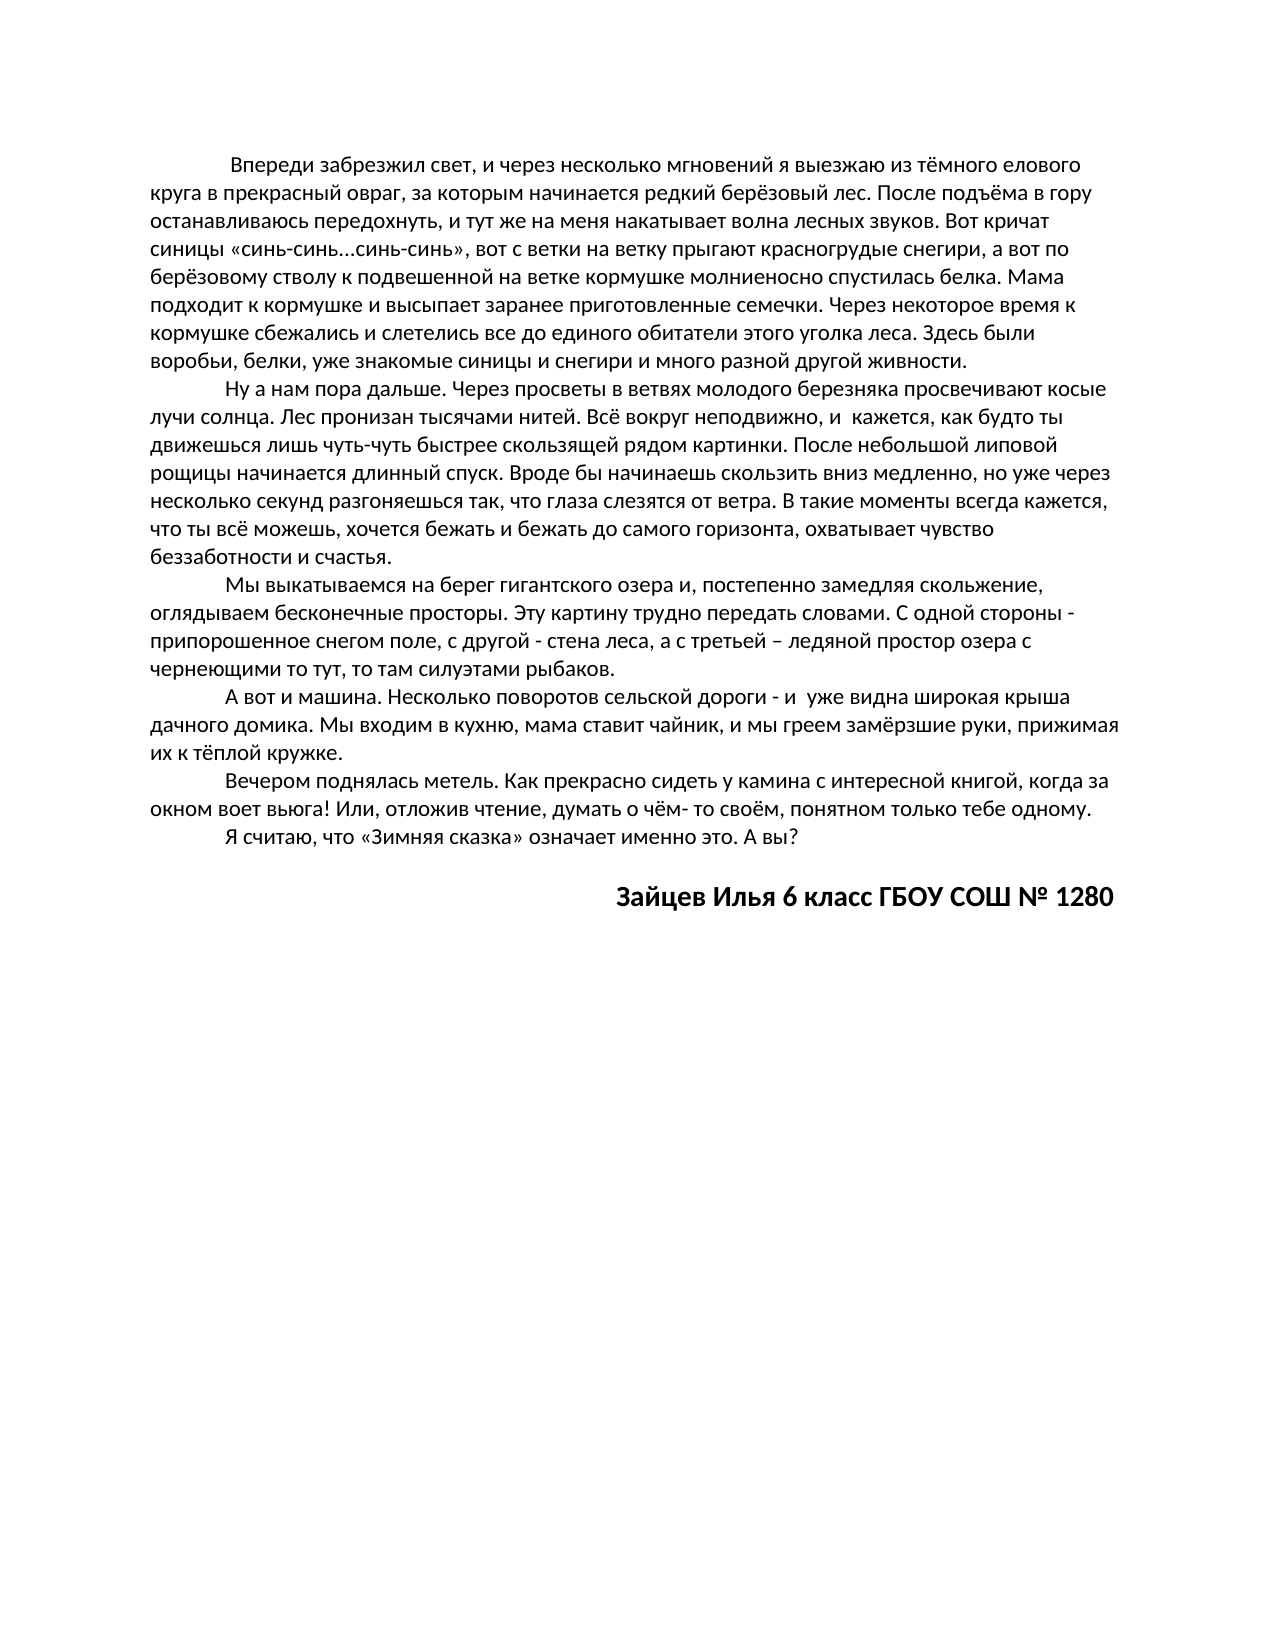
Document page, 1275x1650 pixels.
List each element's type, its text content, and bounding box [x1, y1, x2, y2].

text Ну а нам пора дальше. Через просветы в ветвях молодого березняка просвечивают косые лучи солнца. Лес пронизан тысячами нитей. Всё вокруг неподвижно, и кажется, как будто ты движешься лишь чуть-чуть быстрее скользящей рядом картинки. После небольшой липовой рощицы начинается длинный спуск. Вроде бы начинаешь скользить вниз медленно, но уже через несколько секунд разгоняешься так, что глаза слезятся от ветра. В такие моменты всегда кажется, что ты всё можешь, хочется бежать и бежать до самого горизонта, охватывает чувство беззаботности и счастья. [150, 374, 1125, 570]
text Зайцев Илья 6 класс ГБОУ СОШ № 1280 [150, 878, 1125, 914]
text Я считаю, что «Зимняя сказка» означает именно это. А вы? [150, 822, 1125, 851]
text Впереди забрезжил свет, и через несколько мгновений я выезжаю из тёмного елового круга в прекрасный овраг, за которым начинается редкий берёзовый лес. После подъёма в гору останавливаюсь передохнуть, и тут же на меня накатывает волна лесных звуков. Вот кричат синицы «синь-синь...синь-синь», вот с ветки на ветку прыгают красногрудые снегири, а вот по берёзовому стволу к подвешенной на ветке кормушке молниеносно спустилась белка. Мама подходит к кормушке и высыпает заранее приготовленные семечки. Через некоторое время к кормушке сбежались и слетелись все до единого обитатели этого уголка леса. Здесь были воробьи, белки, уже знакомые синицы и снегири и много разной другой живности. [150, 150, 1125, 374]
text Вечером поднялась метель. Как прекрасно сидеть у камина с интересной книгой, когда за окном воет вьюга! Или, отложив чтение, думать о чём- то своём, понятном только тебе одному. [150, 766, 1125, 822]
text А вот и машина. Несколько поворотов сельской дороги - и уже видна широкая крыша дачного домика. Мы входим в кухню, мама ставит чайник, и мы греем замёрзшие руки, прижимая их к тёплой кружке. [150, 682, 1125, 766]
text Мы выкатываемся на берег гигантского озера и, постепенно замедляя скольжение, оглядываем бесконечные просторы. Эту картину трудно передать словами. С одной стороны - припорошенное снегом поле, с другой - стена леса, а с третьей – ледяной простор озера с чернеющими то тут, то там силуэтами рыбаков. [150, 570, 1125, 682]
